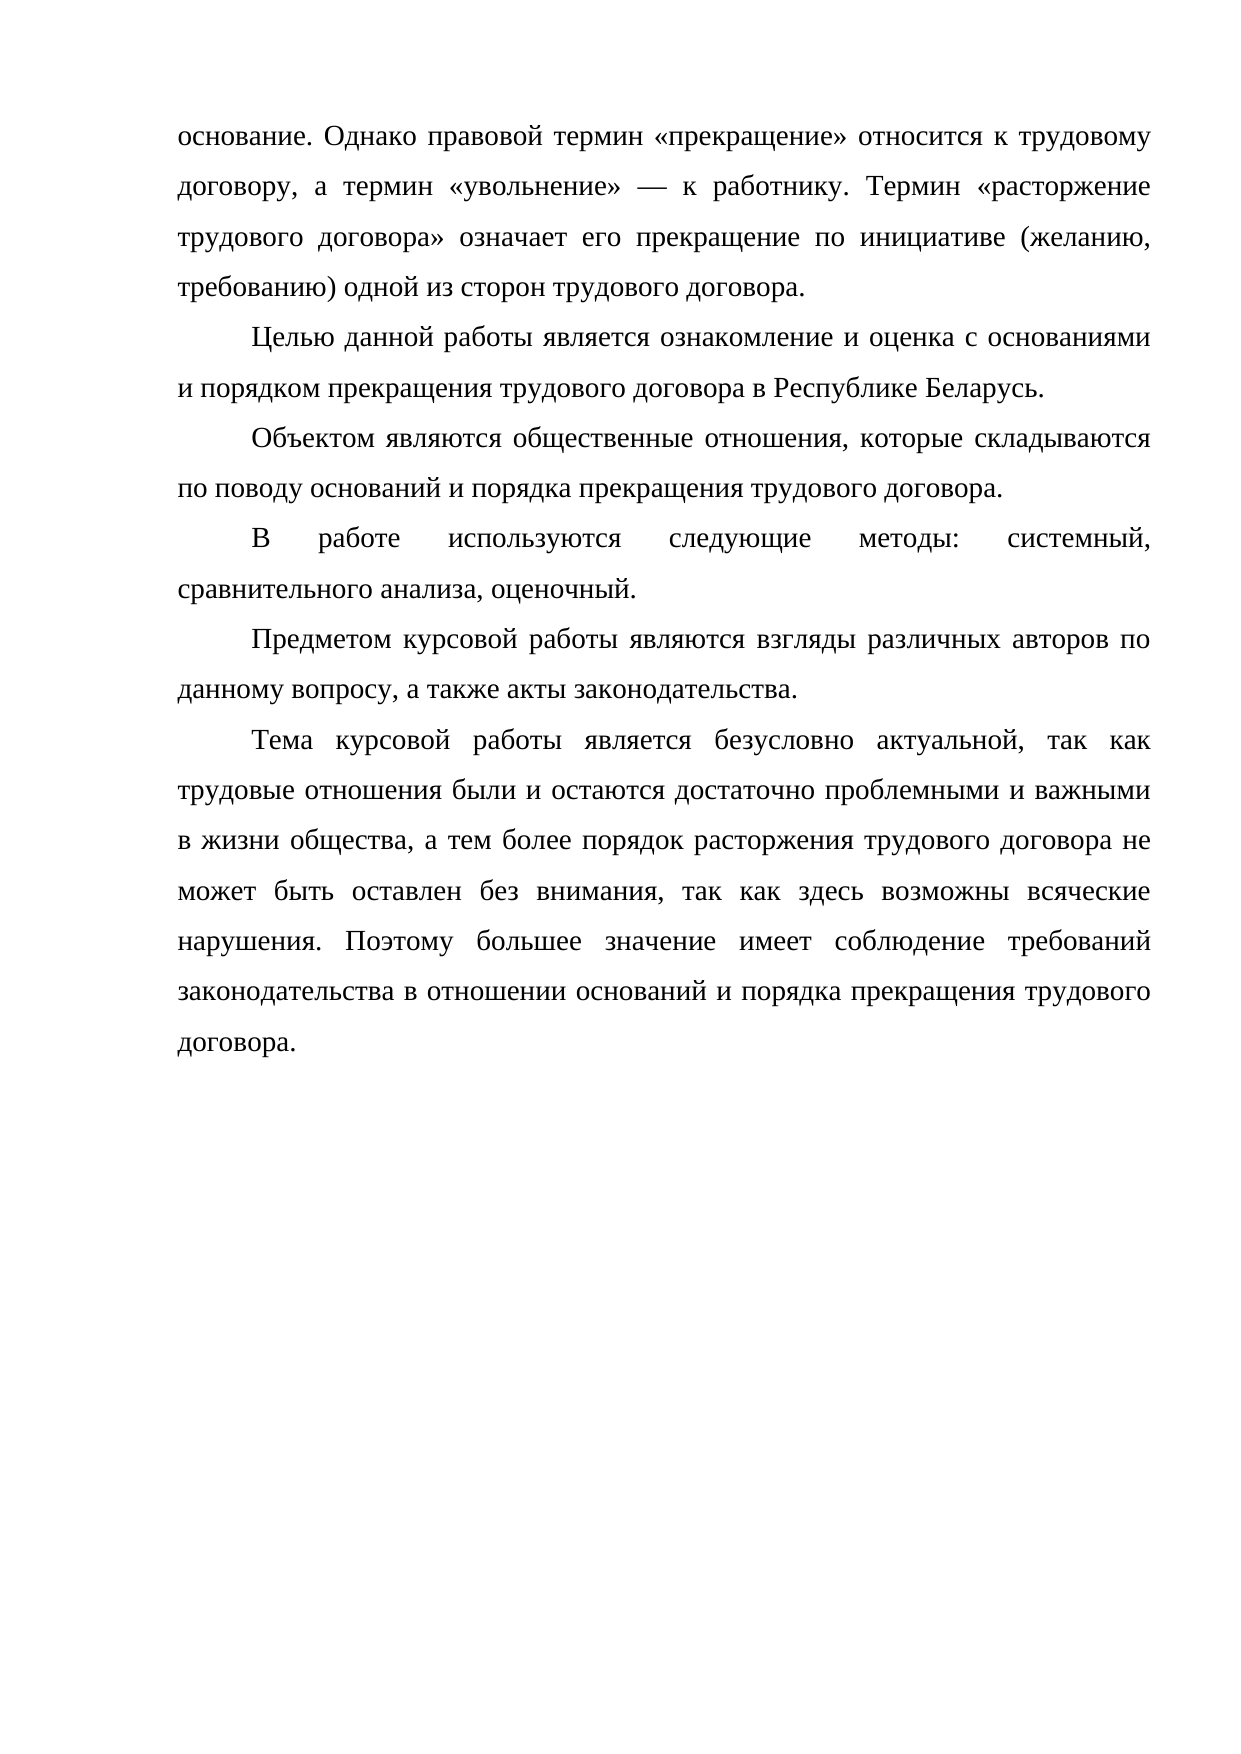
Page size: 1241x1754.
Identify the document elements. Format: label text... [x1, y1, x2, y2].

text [177, 118, 1152, 303]
text Предметом курсовой работы являются взгляды различных авторов по данному вопросу, а также акты законодательства. [177, 621, 1152, 705]
text Тема курсовой работы является безусловно актуальной, так как трудовые отношения были и остаются достаточно проблемными и важными в жизни общества, а тем более порядок расторжения трудового договора не может быть оставлен без внимания, так как здесь возможны всяческие нарушения. Поэтому большее значение имеет соблюдение требований законодательства в отношении оснований и порядка прекращения трудового договора. [177, 722, 1152, 1057]
text Целью данной работы является ознакомление и оценка с основаниями и порядком прекращения трудового договора в Республике Беларусь. [177, 319, 1152, 403]
text Объектом являются общественные отношения, которые складываются по поводу оснований и порядка прекращения трудового договора. [177, 420, 1152, 504]
text В работе используются следующие методы: системный, сравнительного анализа, оценочный. [177, 521, 1152, 604]
